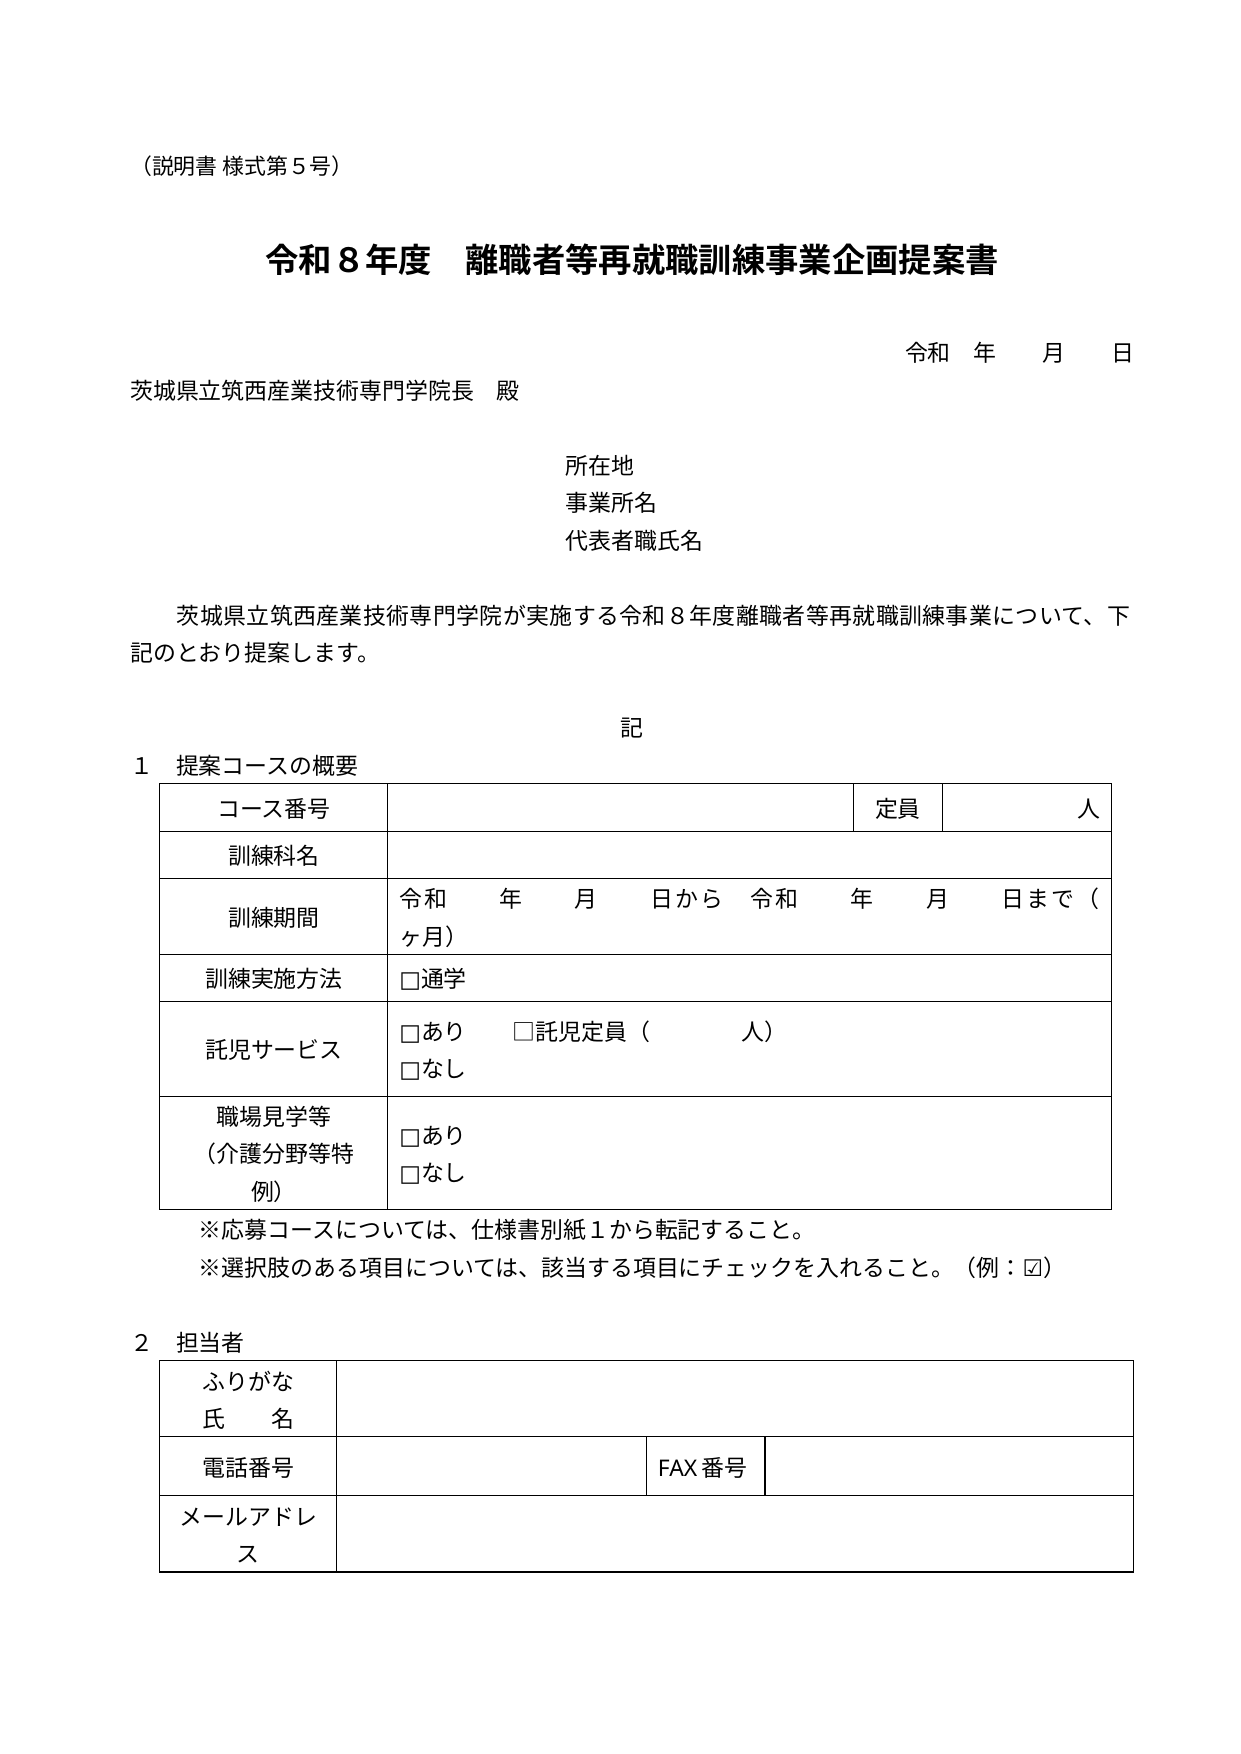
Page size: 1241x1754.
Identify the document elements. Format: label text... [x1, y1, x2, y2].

table_cell [337, 1496, 1133, 1571]
table_cell 託児サービス [160, 1002, 387, 1096]
table_cell 職場見学等 （介護分野等特例） [160, 1097, 387, 1209]
table_header ふりがな 氏 名 [160, 1361, 336, 1436]
text 事業所名 [130, 483, 1134, 521]
text ２ 担当者 [130, 1323, 1134, 1360]
table_cell メールアドレス [160, 1496, 336, 1571]
table_cell 訓練期間 [160, 879, 387, 954]
table_header 定員 [854, 784, 942, 831]
table_cell 訓練科名 [160, 832, 387, 878]
text ※応募コースについては、仕様書別紙１から転記すること。 [130, 1210, 1134, 1248]
table_header [337, 1361, 1133, 1436]
table_cell [337, 1437, 646, 1495]
text 茨城県立筑西産業技術専門学院長 殿 [130, 371, 1134, 408]
table_cell □あり □なし [388, 1097, 1111, 1209]
table_cell FAX番号 [647, 1437, 764, 1495]
text 令和 年 月 日 [130, 333, 1134, 371]
table_header 人 [943, 784, 1111, 831]
text 茨城県立筑西産業技術専門学院が実施する令和８年度離職者等再就職訓練事業について、下記のとおり提案します。 [130, 596, 1134, 671]
table_cell 令和 年 月 日から 令和 年 月 日まで（ ヶ月） [388, 879, 1111, 954]
text （説明書 様式第５号） [130, 146, 1134, 183]
text 代表者職氏名 [130, 521, 1134, 558]
table_header [388, 784, 853, 831]
table_cell [766, 1437, 1133, 1495]
text 所在地 [130, 446, 1134, 483]
table_cell 電話番号 [160, 1437, 336, 1495]
table_cell □あり □託児定員（ 人） □なし [388, 1002, 1111, 1096]
table_cell [388, 832, 1111, 878]
table_cell □通学 [388, 955, 1111, 1001]
table_cell 訓練実施方法 [160, 955, 387, 1001]
text 令和８年度 離職者等再就職訓練事業企画提案書 [130, 221, 1134, 296]
text １ 提案コースの概要 [130, 746, 1134, 783]
subtitle 記 [130, 708, 1134, 746]
table_header コース番号 [160, 784, 387, 831]
text ※選択肢のある項目については、該当する項目にチェックを入れること。（例：☑） [130, 1248, 1134, 1285]
